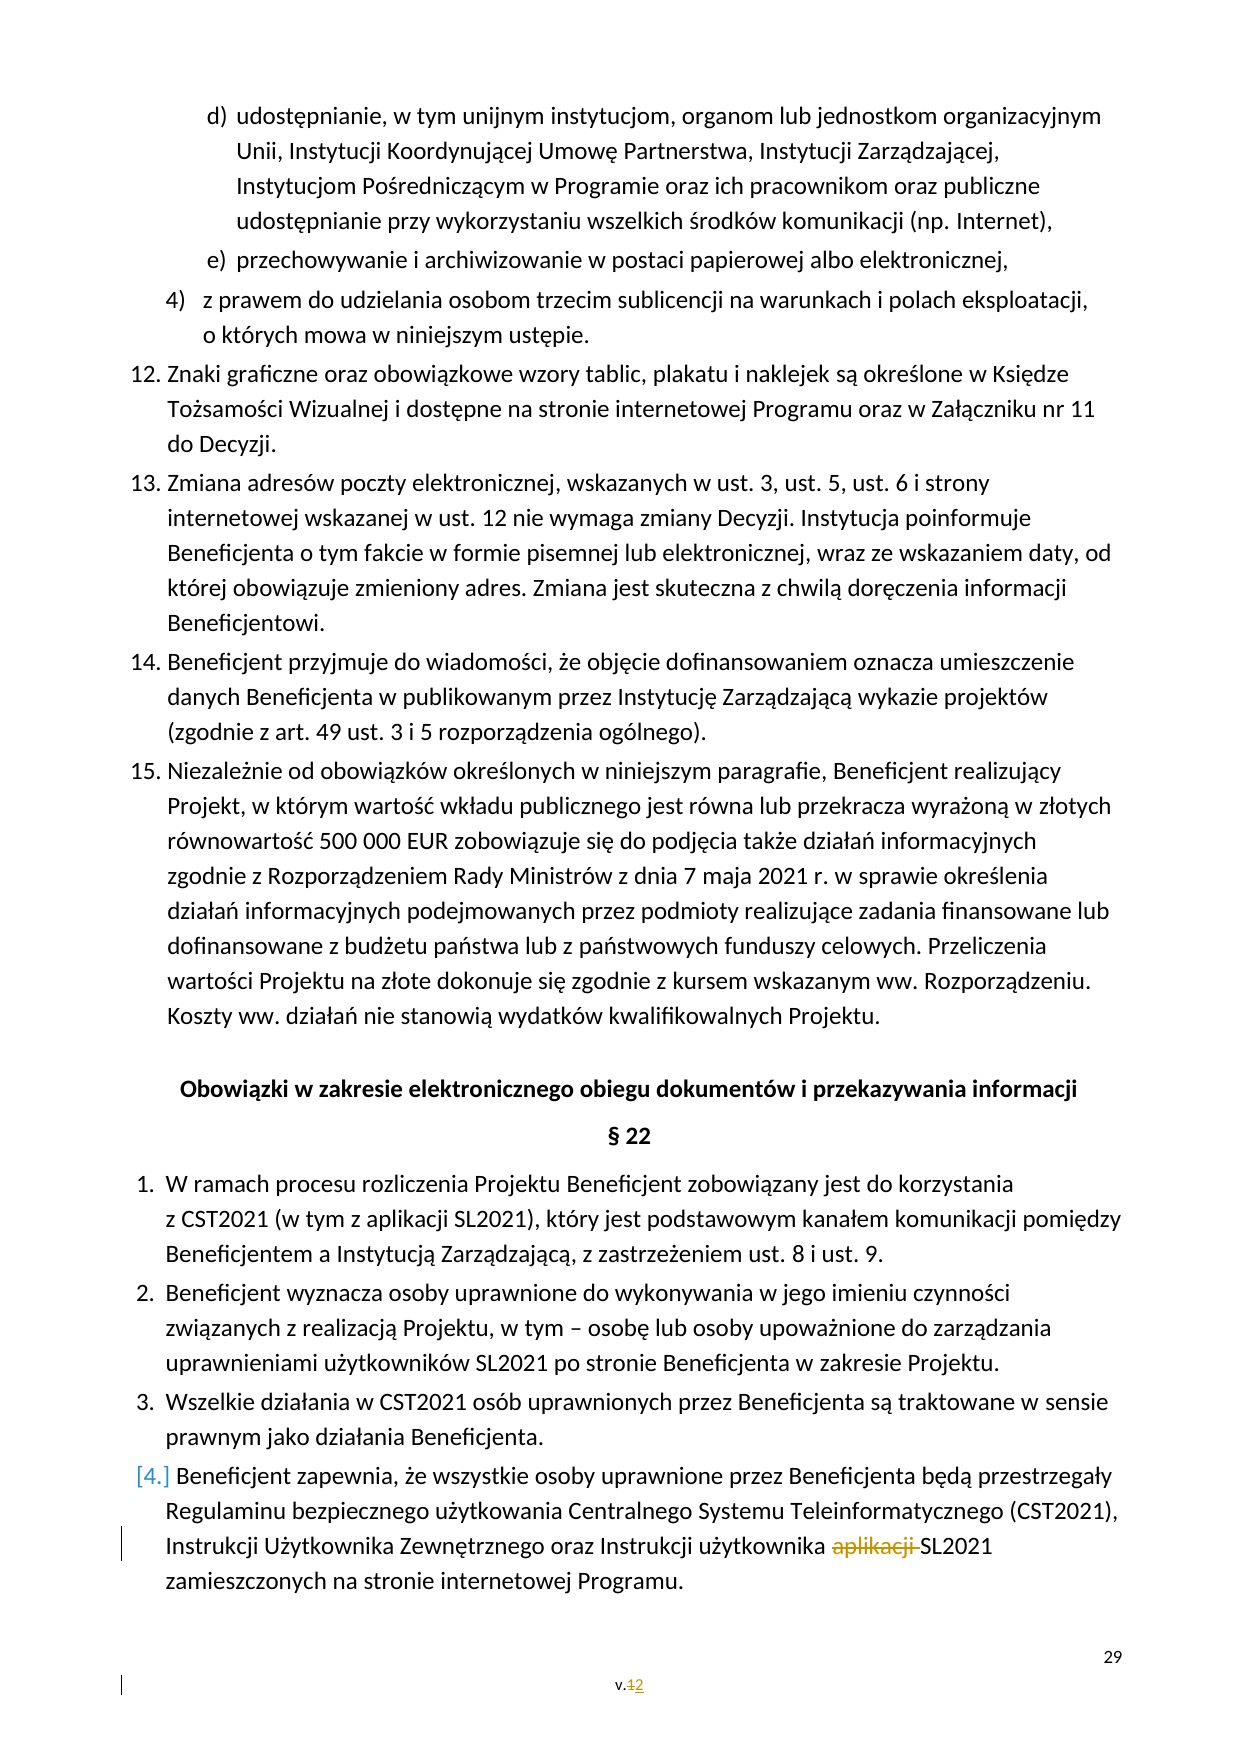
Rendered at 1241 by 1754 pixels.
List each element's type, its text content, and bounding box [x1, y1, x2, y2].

list z prawem do udzielania osobom trzecim sublicencji na warunkach i polach eksploatacji, o których mowa w niniejszym ustępie. [165, 284, 1122, 349]
list Beneficjent zapewnia, że wszystkie osoby uprawnione przez Beneficjenta będą przestrzegały Regulaminu bezpiecznego użytkowania Centralnego Systemu Teleinformatycznego (CST2021), Instrukcji Użytkownika Zewnętrznego oraz Instrukcji użytkownika SL2021 zamieszczonych na stronie internetowej Programu. [136, 1460, 1122, 1596]
subtitle § 22 [136, 1120, 1122, 1151]
list W ramach procesu rozliczenia Projektu Beneficjent zobowiązany jest do korzystania z CST2021 (w tym z aplikacji SL2021), który jest podstawowym kanałem komunikacji pomiędzy Beneficjentem a Instytucją Zarządzającą, z zastrzeżeniem ust. 8 i ust. 9. [136, 1168, 1122, 1268]
list Zmiana adresów poczty elektronicznej, wskazanych w ust. 3, ust. 5, ust. 6 i strony internetowej wskazanej w ust. 12 nie wymaga zmiany Decyzji. Instytucja poinformuje Beneficjenta o tym fakcie w formie pisemnej lub elektronicznej, wraz ze wskazaniem daty, od której obowiązuje zmieniony adres. Zmiana jest skuteczna z chwilą doręczenia informacji Beneficjentowi. [130, 467, 1122, 638]
subtitle Obowiązki w zakresie elektronicznego obiegu dokumentów i przekazywania informacji [136, 1073, 1122, 1103]
list Niezależnie od obowiązków określonych w niniejszym paragrafie, Beneficjent realizujący Projekt, w którym wartość wkładu publicznego jest równa lub przekracza wyrażoną w złotych równowartość 500 000 EUR zobowiązuje się do podjęcia także działań informacyjnych zgodnie z Rozporządzeniem Rady Ministrów z dnia 7 maja 2021 r. w sprawie określenia działań informacyjnych podejmowanych przez podmioty realizujące zadania finansowane lub dofinansowane z budżetu państwa lub z państwowych funduszy celowych. Przeliczenia wartości Projektu na złote dokonuje się zgodnie z kursem wskazanym ww. Rozporządzeniu. Koszty ww. działań nie stanowią wydatków kwalifikowalnych Projektu. [130, 755, 1122, 1031]
list Wszelkie działania w CST2021 osób uprawnionych przez Beneficjenta są traktowane w sensie prawnym jako działania Beneficjenta. [136, 1386, 1122, 1452]
list udostępnianie, w tym unijnym instytucjom, organom lub jednostkom organizacyjnym Unii, Instytucji Koordynującej Umowę Partnerstwa, Instytucji Zarządzającej, Instytucjom Pośredniczącym w Programie oraz ich pracownikom oraz publiczne udostępnianie przy wykorzystaniu wszelkich środków komunikacji (np. Internet), [207, 100, 1122, 236]
list Beneficjent przyjmuje do wiadomości, że objęcie dofinansowaniem oznacza umieszczenie danych Beneficjenta w publikowanym przez Instytucję Zarządzającą wykazie projektów (zgodnie z art. 49 ust. 3 i 5 rozporządzenia ogólnego). [130, 646, 1122, 747]
list Beneficjent wyznacza osoby uprawnione do wykonywania w jego imieniu czynności związanych z realizacją Projektu, w tym – osobę lub osoby upoważnione do zarządzania uprawnieniami użytkowników SL2021 po stronie Beneficjenta w zakresie Projektu. [136, 1277, 1122, 1378]
list Znaki graficzne oraz obowiązkowe wzory tablic, plakatu i naklejek są określone w Księdze Tożsamości Wizualnej i dostępne na stronie internetowej Programu oraz w Załączniku nr 11 do Decyzji. [130, 358, 1122, 458]
list przechowywanie i archiwizowanie w postaci papierowej albo elektronicznej, [207, 244, 1122, 275]
